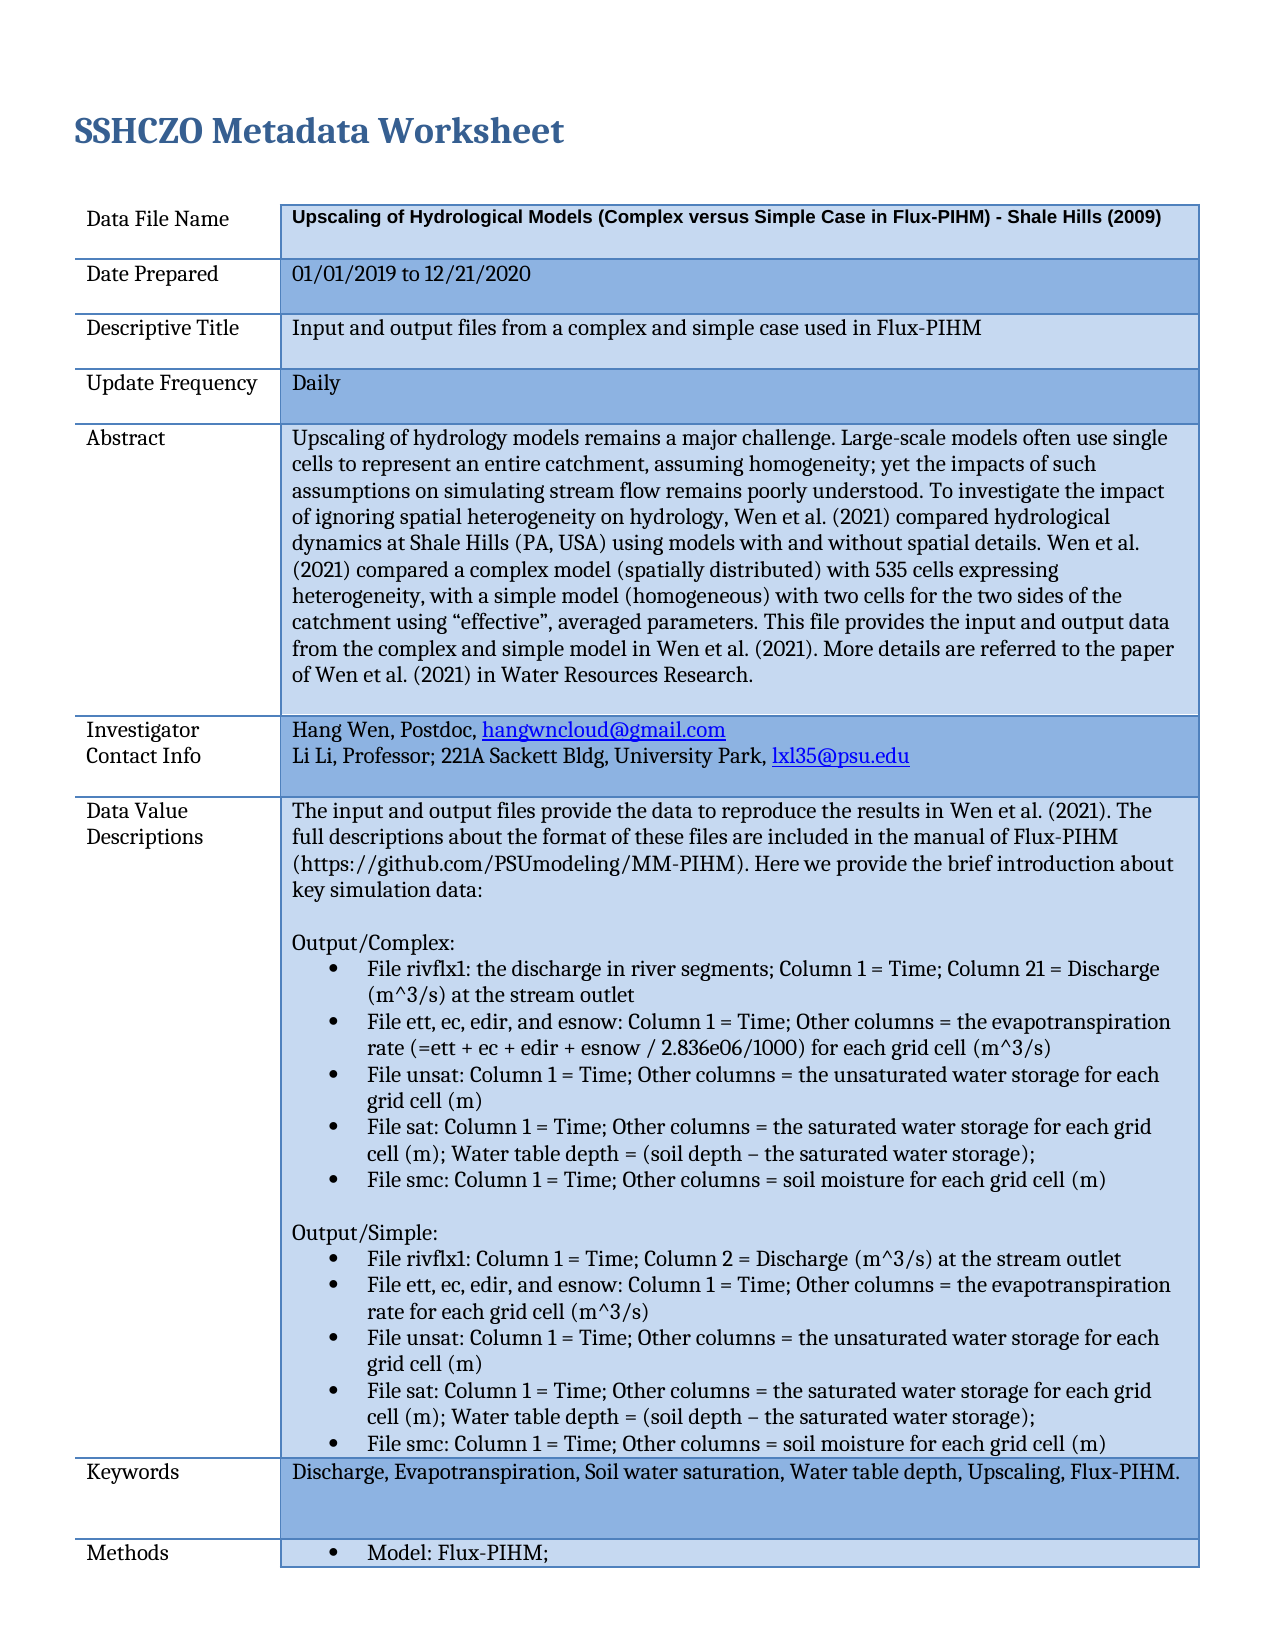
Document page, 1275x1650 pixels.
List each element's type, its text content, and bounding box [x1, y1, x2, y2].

table_cell Methods [75, 1540, 280, 1566]
table_cell Hang Wen, Postdoc, hangwncloud@gmail.com Li Li, Professor; 221A Sackett Bldg, University Park, lxl35@psu.edu [281, 717, 1198, 796]
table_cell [282, 1540, 1198, 1566]
subtitle SSHCZO Metadata Worksheet [75, 110, 1200, 153]
table_header Upscaling of Hydrological Models (Complex versus Simple Case in Flux-PIHM) - Shale Hills (2009) [282, 206, 1198, 258]
table_cell Discharge, Evapotranspiration, Soil water saturation, Water table depth, Upscaling, Flux-PIHM. [281, 1459, 1198, 1538]
table_cell The input and output files provide the data to reproduce the results in Wen et al. (2021). The full descriptions about the format of these files are included in the manual of Flux-PIHM (https://github.com/PSUmodeling/MM-PIHM). Here we provide the brief introduction about key simulation data: Output/Complex: File rivflx1: the discharge in river segments; Column 1 = Time; Column 21 = Discharge (m^3/s) at the stream outlet File ett, ec, edir, and esnow: Column 1 = Time; Other columns = the evapotranspiration rate (=ett + ec + edir + esnow / 2.836e06/1000) for each grid cell (m^3/s) File unsat: Column 1 = Time; Other columns = the unsaturated water storage for each grid cell (m) File sat: Column 1 = Time; Other columns = the saturated water storage for each grid cell (m); Water table depth = (soil depth – the saturated water storage); File smc: Column 1 = Time; Other columns = soil moisture for each grid cell (m) Output/Simple: File rivflx1: Column 1 = Time; Column 2 = Discharge (m^3/s) at the stream outlet File ett, ec, edir, and esnow: Column 1 = Time; Other columns = the evapotranspiration rate for each grid cell (m^3/s) File unsat: Column 1 = Time; Other columns = the unsaturated water storage for each grid cell (m) File sat: Column 1 = Time; Other columns = the saturated water storage for each grid cell (m); Water table depth = (soil depth – the saturated water storage); File smc: Column 1 = Time; Other columns = soil moisture for each grid cell (m) [282, 798, 1198, 1457]
table_cell Abstract [75, 425, 280, 714]
table_cell Descriptive Title [75, 315, 280, 368]
table_cell Keywords [75, 1459, 280, 1538]
table_cell Data Value Descriptions [75, 798, 280, 1457]
table_cell Update Frequency [75, 370, 280, 423]
table_cell Investigator Contact Info [75, 717, 280, 796]
table_cell Input and output files from a complex and simple case used in Flux-PIHM [282, 315, 1198, 368]
table_cell Date Prepared [75, 260, 280, 313]
table_cell Upscaling of hydrology models remains a major challenge. Large-scale models often use single cells to represent an entire catchment, assuming homogeneity; yet the impacts of such assumptions on simulating stream flow remains poorly understood. To investigate the impact of ignoring spatial heterogeneity on hydrology, Wen et al. (2021) compared hydrological dynamics at Shale Hills (PA, USA) using models with and without spatial details. Wen et al. (2021) compared a complex model (spatially distributed) with 535 cells expressing heterogeneity, with a simple model (homogeneous) with two cells for the two sides of the catchment using “effective”, averaged parameters. This file provides the input and output data from the complex and simple model in Wen et al. (2021). More details are referred to the paper of Wen et al. (2021) in Water Resources Research. [282, 425, 1198, 714]
table_cell Daily [281, 370, 1198, 423]
table_header Data File Name [75, 204, 280, 258]
table_cell 01/01/2019 to 12/21/2020 [281, 260, 1198, 313]
